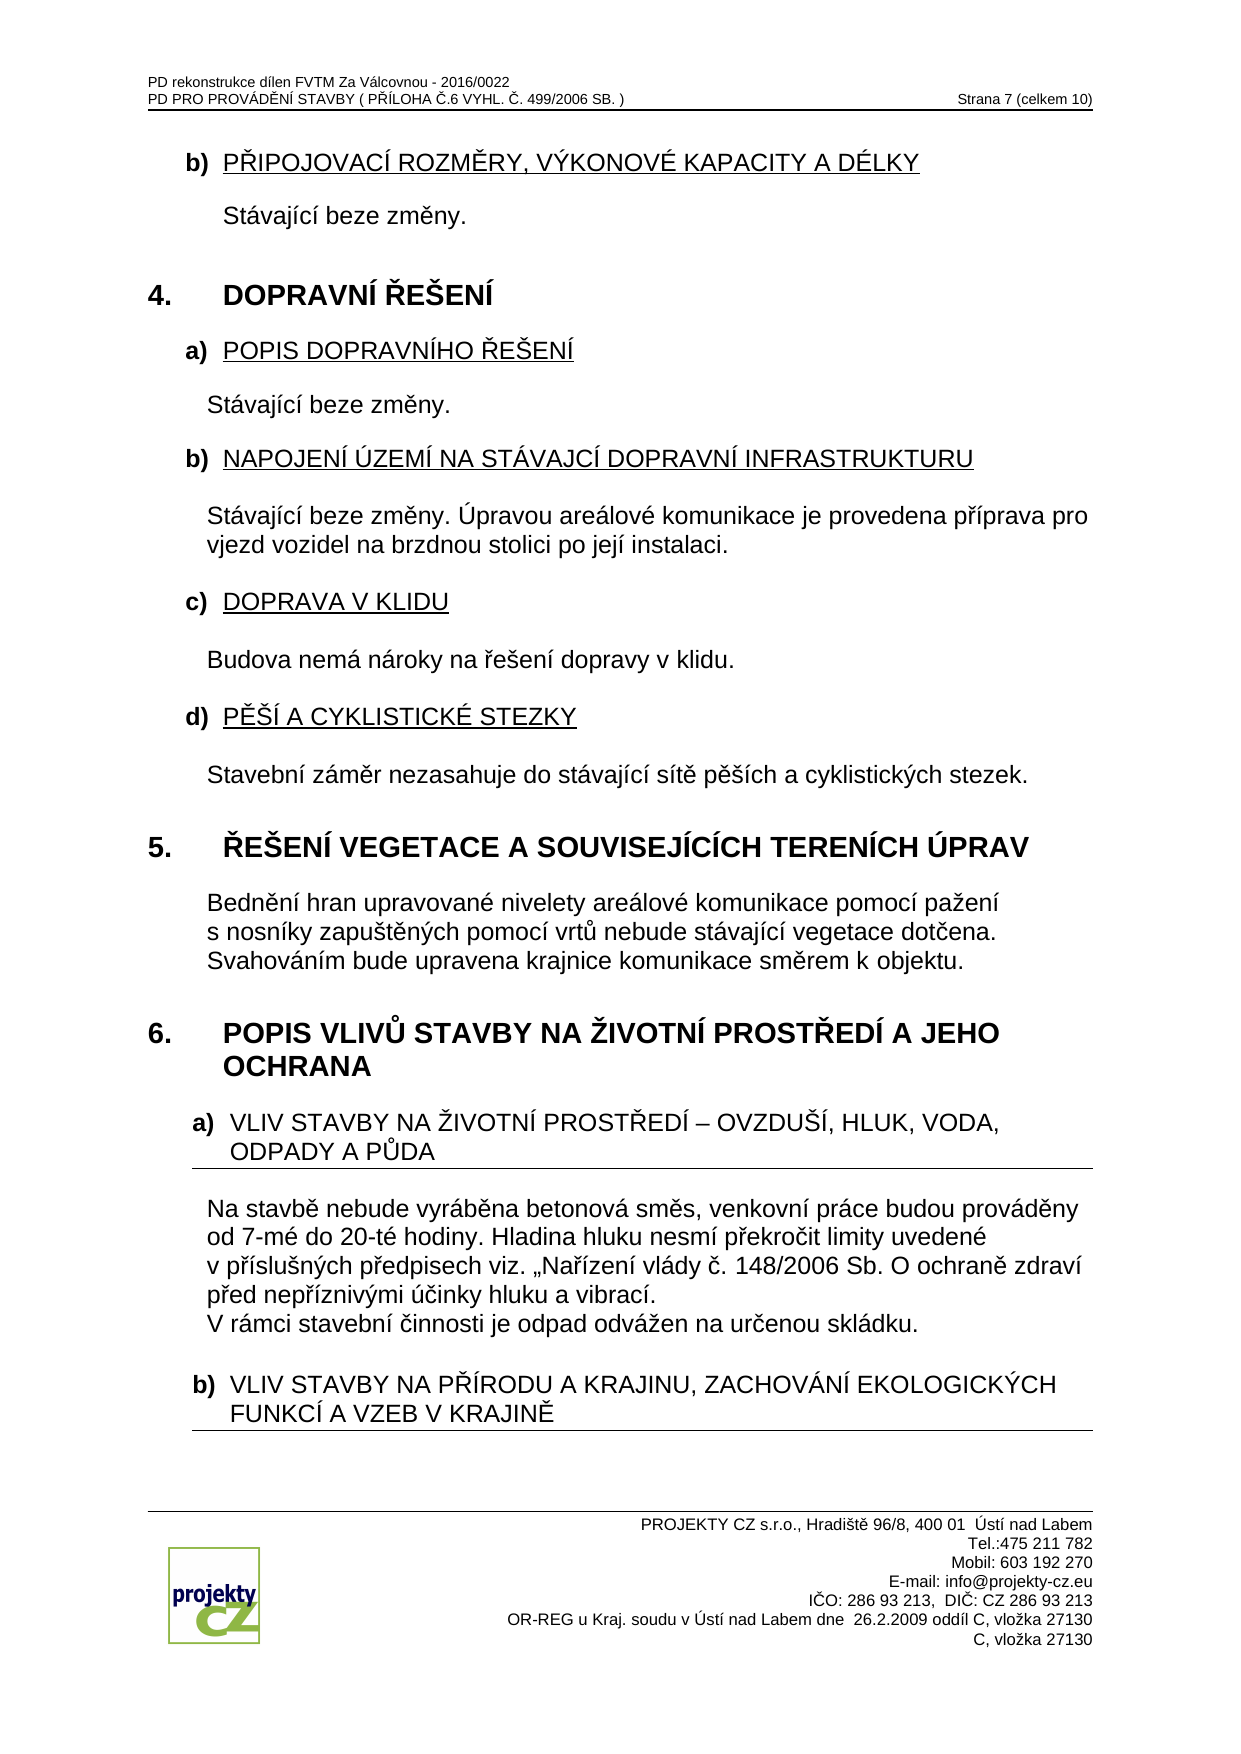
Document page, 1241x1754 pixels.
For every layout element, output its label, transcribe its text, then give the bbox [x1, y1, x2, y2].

list NAPOJENÍ ÚZEMÍ NA STÁVAJCÍ DOPRAVNÍ INFRASTRUKTURU [185, 444, 1093, 472]
list Budova nemá nároky na řešení dopravy v klidu. [207, 645, 1093, 674]
text Na stavbě nebude vyráběna betonová směs, venkovní práce budou prováděny od 7-mé do 20-té hodiny. Hladina hluku nesmí překročit limity uvedené v příslušných předpisech viz. „Nařízení vlády č. 148/2006 Sb. O ochraně zdraví před nepříznivými účinky hluku a vibrací. [207, 1194, 1093, 1309]
text POPIS VLIVŮ STAVBY NA ŽIVOTNÍ PROSTŘEDÍ A JEHO OCHRANA [148, 1016, 1093, 1083]
list DOPRAVA V KLIDU [185, 587, 1093, 616]
list POPIS DOPRAVNÍHO ŘEŠENÍ [185, 336, 1093, 365]
picture [166, 1545, 262, 1646]
subtitle vliv stavby na životní prostředí – ovzduší, hluk, voda, odpady a půda [192, 1108, 1093, 1168]
subtitle vliv stavby na přírodu a krajinu, zachování ekologických funkcí a vzeb v krajině [192, 1370, 1093, 1430]
list Bednění hran upravované nivelety areálové komunikace pomocí pažení s nosníky zapuštěných pomocí vrtů nebude stávající vegetace dotčena. [207, 888, 1093, 946]
text V rámci stavební činnosti je odpad odvážen na určenou skládku. [207, 1309, 1093, 1337]
list PĚŠÍ A CYKLISTICKÉ STEZKY [185, 702, 1093, 731]
text Stávající beze změny. [223, 201, 1093, 230]
text DOPRAVNÍ ŘEŠENÍ [148, 278, 1093, 311]
list PŘIPOJOVACÍ ROZMĚRY, VÝKONOVÉ KAPACITY A DÉLKY [185, 148, 1093, 176]
text ŘEŠENÍ VEGETACE A SOUVISEJÍCÍCH TERENÍCH ÚPRAV [148, 830, 1093, 863]
list Svahováním bude upravena krajnice komunikace směrem k objektu. [207, 946, 1093, 975]
list Stavební záměr nezasahuje do stávající sítě pěších a cyklistických stezek. [207, 760, 1093, 789]
list Stávající beze změny. Úpravou areálové komunikace je provedena příprava pro vjezd vozidel na brzdnou stolici po její instalaci. [207, 501, 1093, 559]
text Stávající beze změny. [207, 390, 1093, 419]
